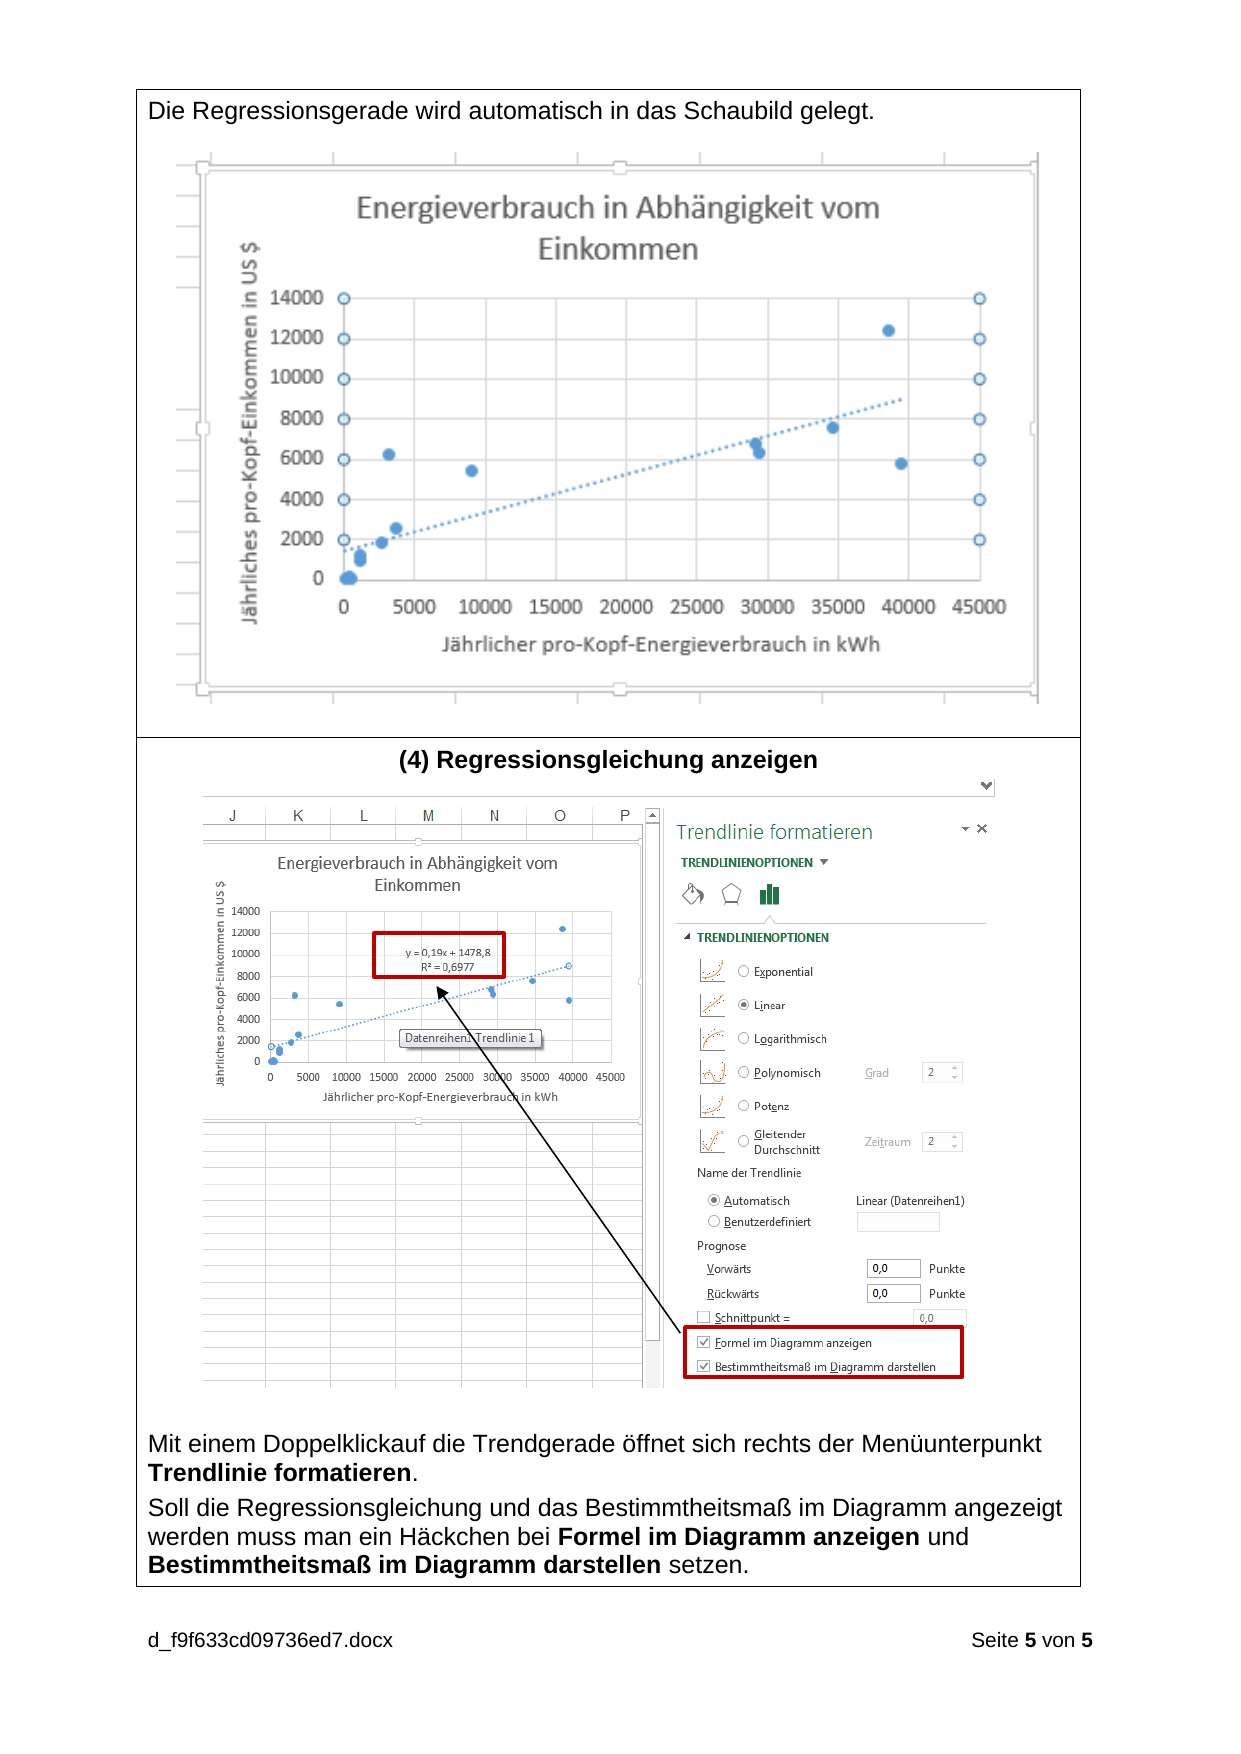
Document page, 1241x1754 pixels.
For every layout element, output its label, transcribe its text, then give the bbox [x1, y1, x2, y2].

table_cell Regressionsgleichung anzeigen Mit einem Doppelklickauf die Trendgerade öffnet sich rechts der Menüunterpunkt Trendlinie formatieren. Soll die Regressionsgleichung und das Bestimmtheitsmaß im Diagramm angezeigt werden muss man ein Häckchen bei Formel im Diagramm anzeigen und Bestimmtheitsmaß im Diagramm darstellen setzen. [137, 738, 1080, 1586]
picture [203, 779, 999, 1388]
picture [175, 152, 1042, 704]
table_cell Die Regressionsgerade wird automatisch in das Schaubild gelegt. [137, 90, 1080, 737]
